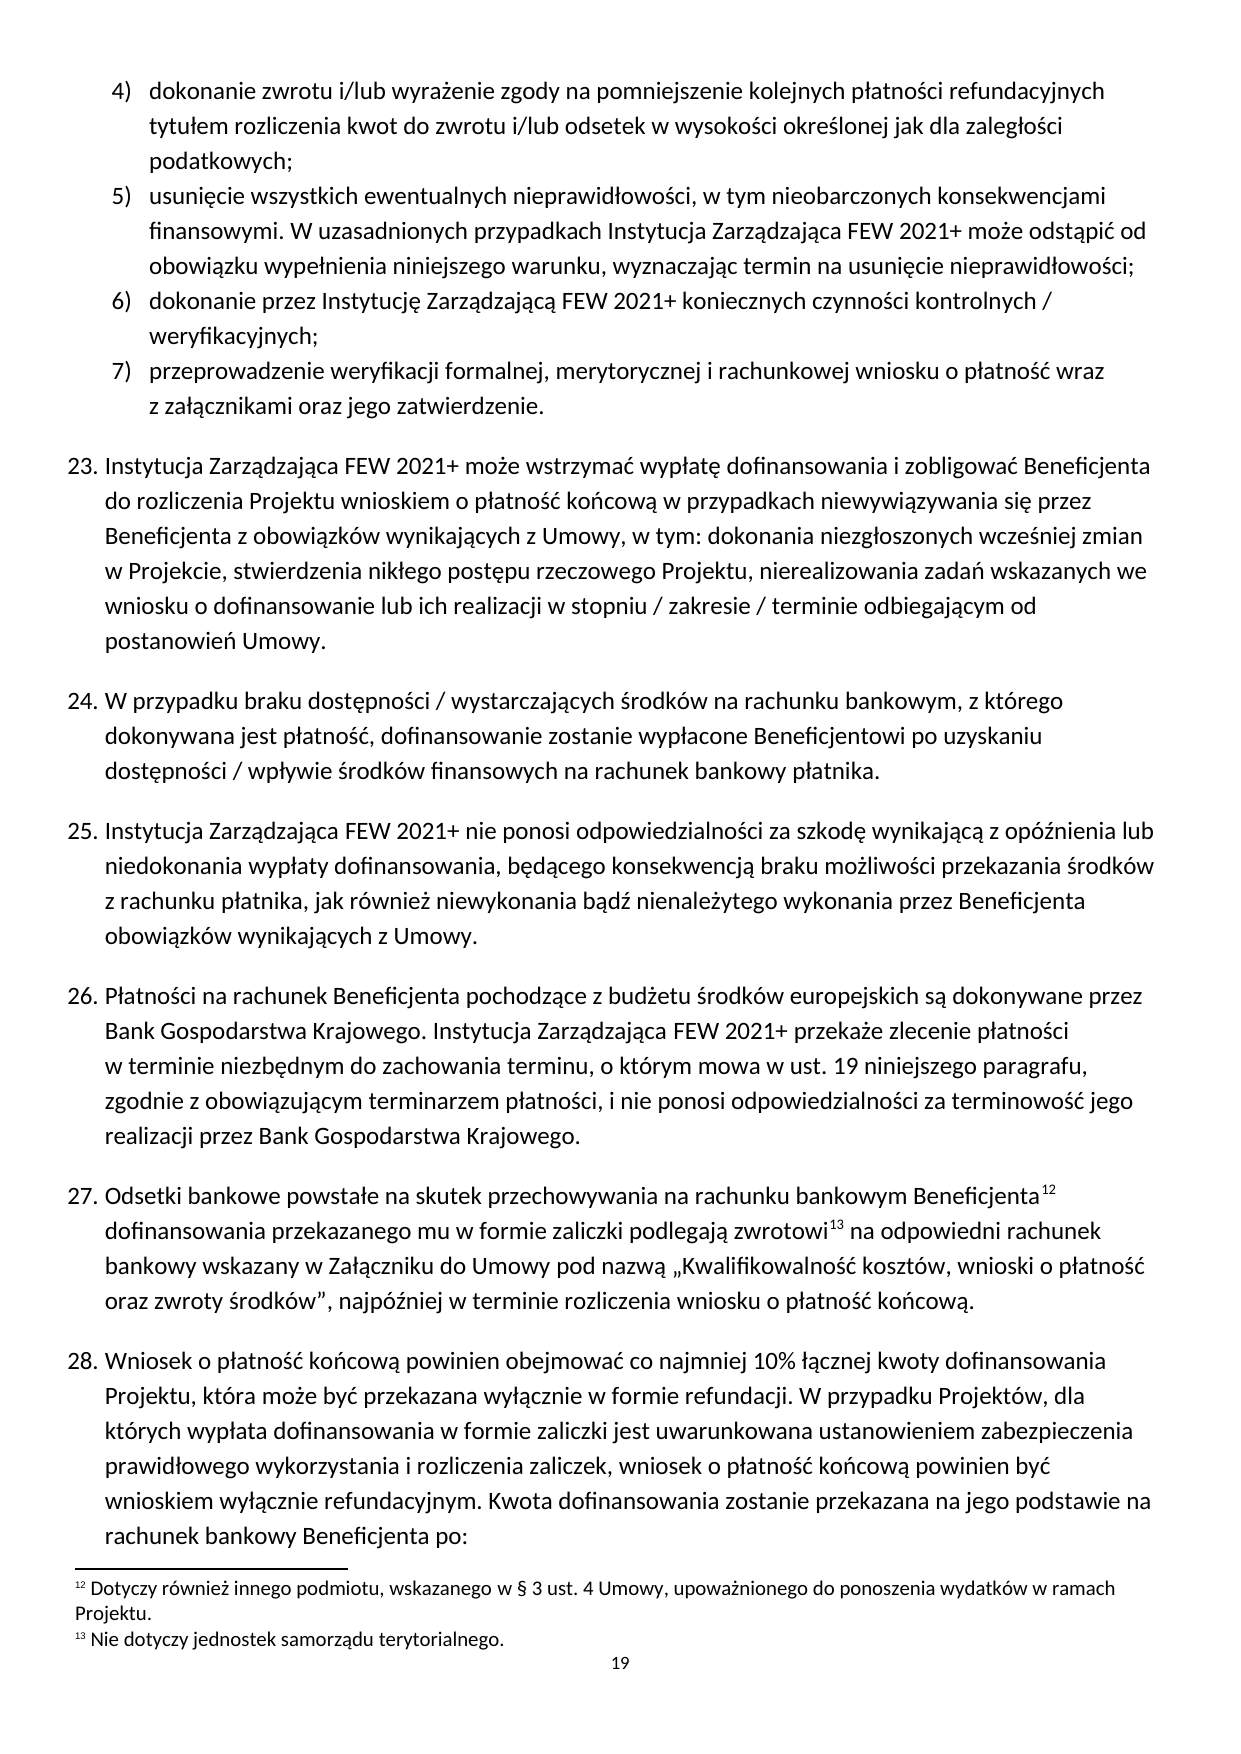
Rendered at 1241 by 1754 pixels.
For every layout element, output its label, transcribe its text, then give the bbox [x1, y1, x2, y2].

text Odsetki bankowe powstałe na skutek przechowywania na rachunku bankowym Beneficjenta dofinansowania przekazanego mu w formie zaliczki podlegają zwrotowi na odpowiedni rachunek bankowy wskazany w Załączniku do Umowy pod nazwą „Kwalifikowalność kosztów, wnioski o płatność oraz zwroty środków”, najpóźniej w terminie rozliczenia wniosku o płatność końcową. [67, 1180, 1165, 1316]
text W przypadku braku dostępności / wystarczających środków na rachunku bankowym, z którego dokonywana jest płatność, dofinansowanie zostanie wypłacone Beneficjentowi po uzyskaniu dostępności / wpływie środków finansowych na rachunek bankowy płatnika. [67, 685, 1165, 786]
list przeprowadzenie weryfikacji formalnej, merytorycznej i rachunkowej wniosku o płatność wraz z załącznikami oraz jego zatwierdzenie. [111, 355, 1165, 421]
text Wniosek o płatność końcową powinien obejmować co najmniej 10% łącznej kwoty dofinansowania Projektu, która może być przekazana wyłącznie w formie refundacji. W przypadku Projektów, dla których wypłata dofinansowania w formie zaliczki jest uwarunkowana ustanowieniem zabezpieczenia prawidłowego wykorzystania i rozliczenia zaliczek, wniosek o płatność końcową powinien być wnioskiem wyłącznie refundacyjnym. Kwota dofinansowania zostanie przekazana na jego podstawie na rachunek bankowy Beneficjenta po: [67, 1345, 1165, 1551]
list usunięcie wszystkich ewentualnych nieprawidłowości, w tym nieobarczonych konsekwencjami finansowymi. W uzasadnionych przypadkach Instytucja Zarządzająca FEW 2021+ może odstąpić od obowiązku wypełnienia niniejszego warunku, wyznaczając termin na usunięcie nieprawidłowości; [111, 180, 1165, 281]
text Płatności na rachunek Beneficjenta pochodzące z budżetu środków europejskich są dokonywane przez Bank Gospodarstwa Krajowego. Instytucja Zarządzająca FEW 2021+ przekaże zlecenie płatności w terminie niezbędnym do zachowania terminu, o którym mowa w ust. 19 niniejszego paragrafu, zgodnie z obowiązującym terminarzem płatności, i nie ponosi odpowiedzialności za terminowość jego realizacji przez Bank Gospodarstwa Krajowego. [67, 980, 1165, 1151]
list dokonanie przez Instytucję Zarządzającą FEW 2021+ koniecznych czynności kontrolnych / weryfikacyjnych; [111, 285, 1165, 351]
text Instytucja Zarządzająca FEW 2021+ nie ponosi odpowiedzialności za szkodę wynikającą z opóźnienia lub niedokonania wypłaty dofinansowania, będącego konsekwencją braku możliwości przekazania środków z rachunku płatnika, jak również niewykonania bądź nienależytego wykonania przez Beneficjenta obowiązków wynikających z Umowy. [67, 815, 1165, 951]
text Instytucja Zarządzająca FEW 2021+ może wstrzymać wypłatę dofinansowania i zobligować Beneficjenta do rozliczenia Projektu wnioskiem o płatność końcową w przypadkach niewywiązywania się przez Beneficjenta z obowiązków wynikających z Umowy, w tym: dokonania niezgłoszonych wcześniej zmian w Projekcie, stwierdzenia nikłego postępu rzeczowego Projektu, nierealizowania zadań wskazanych we wniosku o dofinansowanie lub ich realizacji w stopniu / zakresie / terminie odbiegającym od postanowień Umowy. [67, 450, 1165, 656]
list dokonanie zwrotu i/lub wyrażenie zgody na pomniejszenie kolejnych płatności refundacyjnych tytułem rozliczenia kwot do zwrotu i/lub odsetek w wysokości określonej jak dla zaległości podatkowych; [111, 75, 1165, 176]
